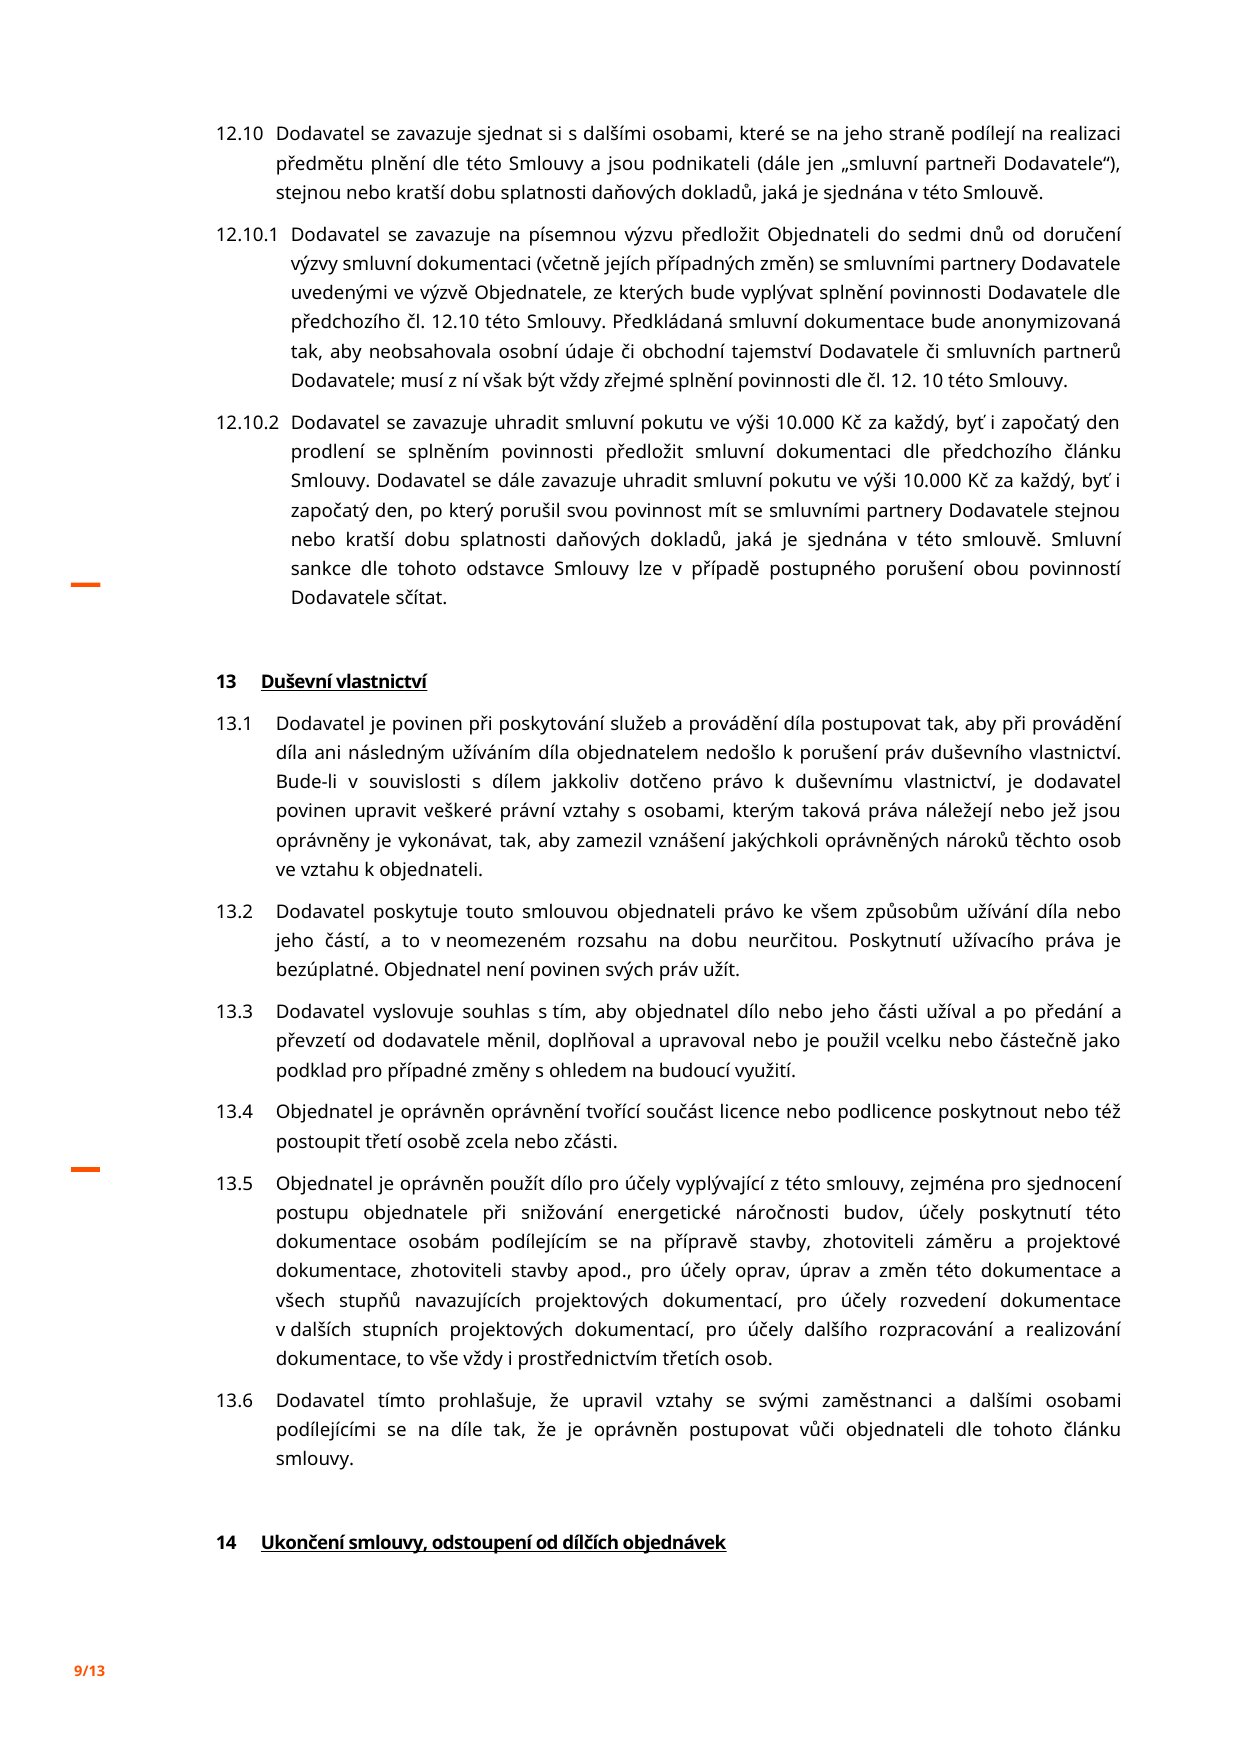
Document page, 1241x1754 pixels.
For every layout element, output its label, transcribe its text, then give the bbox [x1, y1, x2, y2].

subtitle Dodavatel se zavazuje uhradit smluvní pokutu ve výši 10.000 Kč za každý, byť i započatý den prodlení se splněním povinnosti předložit smluvní dokumentaci dle předchozího článku Smlouvy. Dodavatel se dále zavazuje uhradit smluvní pokutu ve výši 10.000 Kč za každý, byť i započatý den, po který porušil svou povinnost mít se smluvními partnery Dodavatele stejnou nebo kratší dobu splatnosti daňových dokladů, jaká je sjednána v této smlouvě. Smluvní sankce dle tohoto odstavce Smlouvy lze v případě postupného porušení obou povinností Dodavatele sčítat. [216, 409, 1122, 610]
subtitle Objednatel je oprávněn oprávnění tvořící součást licence nebo podlicence poskytnout nebo též postoupit třetí osobě zcela nebo zčásti. [216, 1099, 1122, 1153]
subtitle Dodavatel je povinen při poskytování služeb a provádění díla postupovat tak, aby při provádění díla ani následným užíváním díla objednatelem nedošlo k porušení práv duševního vlastnictví. Bude-li v souvislosti s dílem jakkoliv dotčeno právo k duševnímu vlastnictví, je dodavatel povinen upravit veškeré právní vztahy s osobami, kterým taková práva náležejí nebo jež jsou oprávněny je vykonávat, tak, aby zamezil vznášení jakýchkoli oprávněných nároků těchto osob ve vztahu k objednateli. [216, 710, 1122, 882]
subtitle Dodavatel se zavazuje na písemnou výzvu předložit Objednateli do sedmi dnů od doručení výzvy smluvní dokumentaci (včetně jejích případných změn) se smluvními partnery Dodavatele uvedenými ve výzvě Objednatele, ze kterých bude vyplývat splnění povinnosti Dodavatele dle předchozího čl. 12.10 této Smlouvy. Předkládaná smluvní dokumentace bude anonymizovaná tak, aby neobsahovala osobní údaje či obchodní tajemství Dodavatele či smluvních partnerů Dodavatele; musí z ní však být vždy zřejmé splnění povinnosti dle čl. 12. 10 této Smlouvy. [216, 221, 1122, 393]
subtitle Ukončení smlouvy, odstoupení od dílčích objednávek [216, 1529, 1122, 1555]
subtitle Dodavatel poskytuje touto smlouvou objednateli právo ke všem způsobům užívání díla nebo jeho částí, a to v neomezeném rozsahu na dobu neurčitou. Poskytnutí užívacího práva je bezúplatné. Objednatel není povinen svých práv užít. [216, 898, 1122, 982]
subtitle Dodavatel tímto prohlašuje, že upravil vztahy se svými zaměstnanci a dalšími osobami podílejícími se na díle tak, že je oprávněn postupovat vůči objednateli dle tohoto článku smlouvy. [216, 1387, 1122, 1471]
subtitle Objednatel je oprávněn použít dílo pro účely vyplývající z této smlouvy, zejména pro sjednocení postupu objednatele při snižování energetické náročnosti budov, účely poskytnutí této dokumentace osobám podílejícím se na přípravě stavby, zhotoviteli záměru a projektové dokumentace, zhotoviteli stavby apod., pro účely oprav, úprav a změn této dokumentace a všech stupňů navazujících projektových dokumentací, pro účely rozvedení dokumentace v dalších stupních projektových dokumentací, pro účely dalšího rozpracování a realizování dokumentace, to vše vždy i prostřednictvím třetích osob. [216, 1170, 1122, 1371]
subtitle Dodavatel vyslovuje souhlas s tím, aby objednatel dílo nebo jeho části užíval a po předání a převzetí od dodavatele měnil, doplňoval a upravoval nebo je použil vcelku nebo částečně jako podklad pro případné změny s ohledem na budoucí využití. [216, 998, 1122, 1082]
subtitle Duševní vlastnictví [216, 668, 1122, 694]
subtitle Dodavatel se zavazuje sjednat si s dalšími osobami, které se na jeho straně podílejí na realizaci předmětu plnění dle této Smlouvy a jsou podnikateli (dále jen „smluvní partneři Dodavatele“), stejnou nebo kratší dobu splatnosti daňových dokladů, jaká je sjednána v této Smlouvě. [216, 121, 1122, 205]
